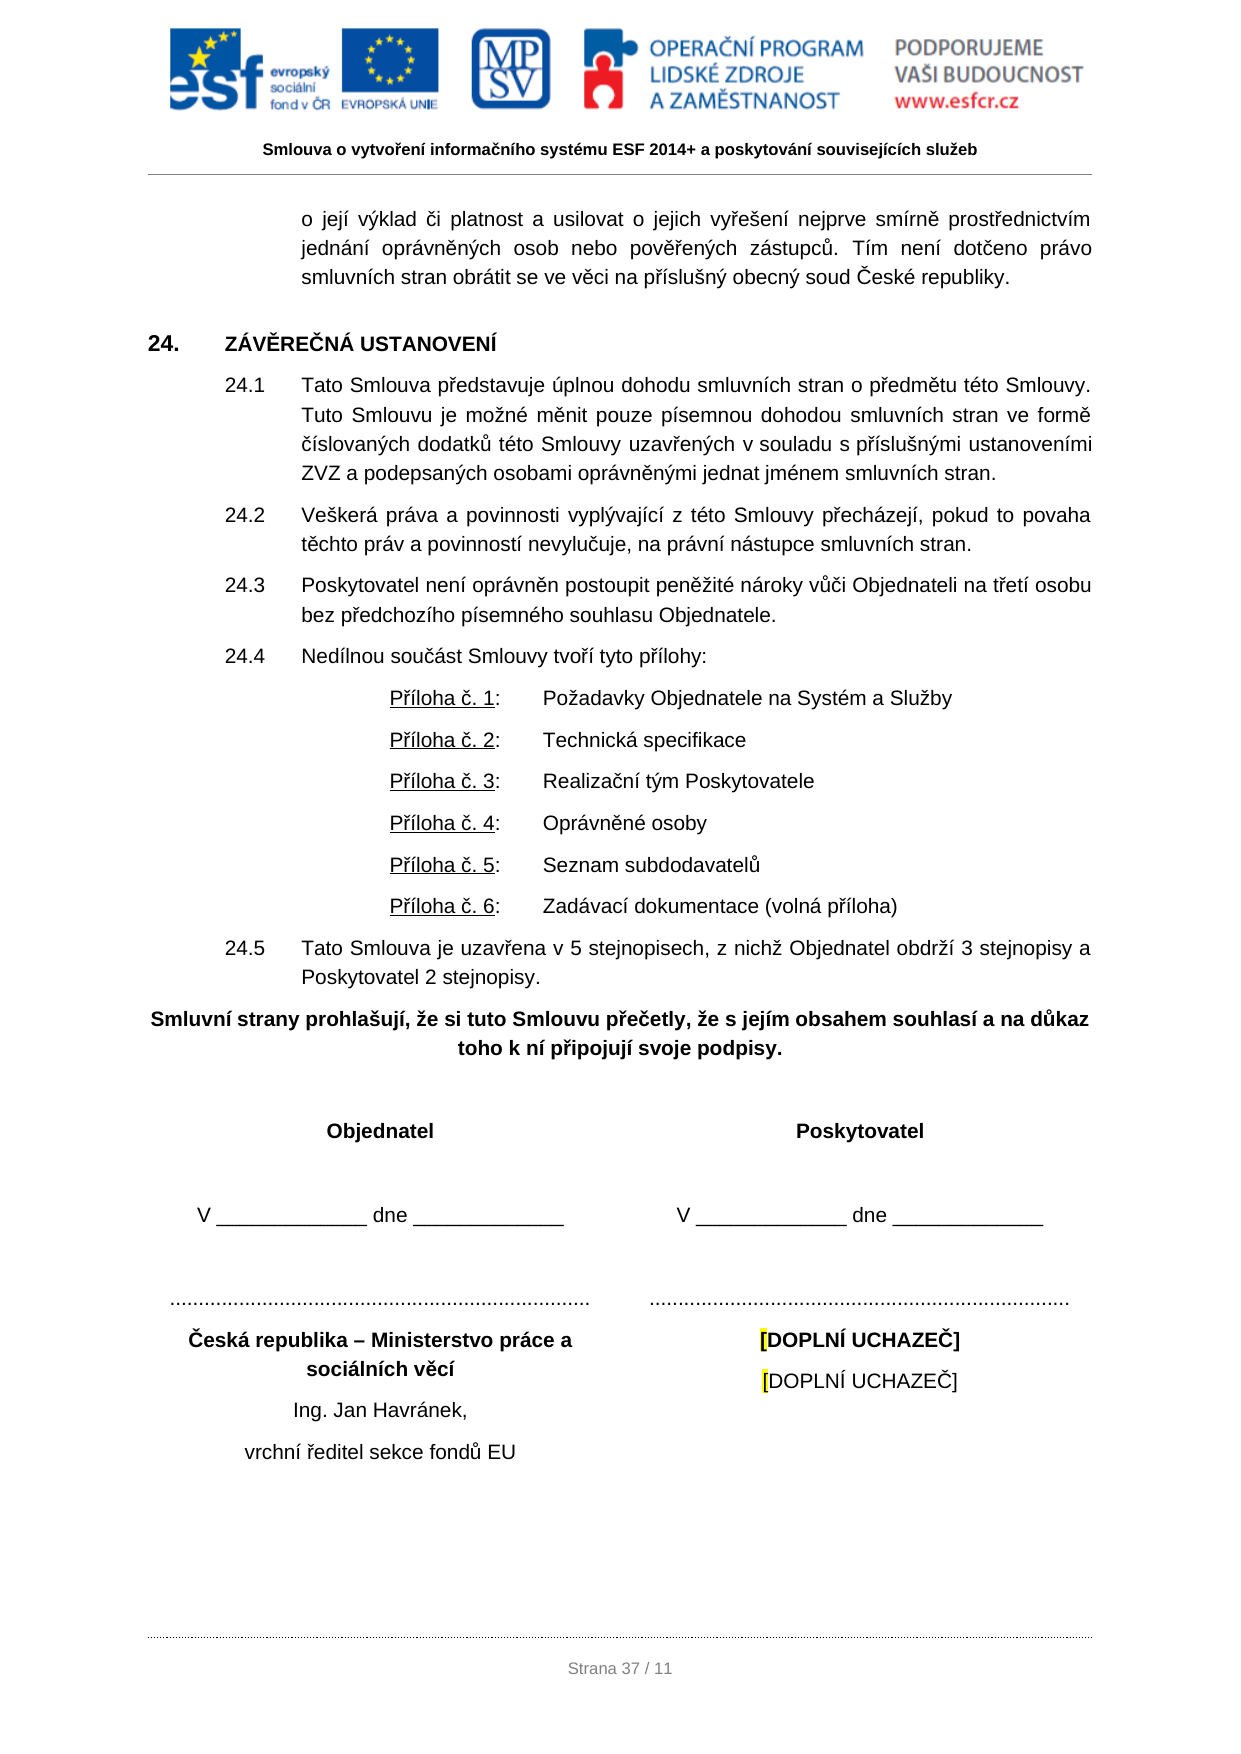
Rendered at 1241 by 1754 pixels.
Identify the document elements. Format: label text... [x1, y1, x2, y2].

table_cell Oprávněné osoby [531, 807, 1092, 849]
table_header Příloha č. 1: [148, 682, 531, 724]
list Veškerá práva a povinnosti vyplývající z této Smlouvy přecházejí, pokud to povaha těchto práv a povinností nevylučuje, na právní nástupce smluvních stran. [224, 499, 1092, 557]
table_cell Příloha č. 2: [148, 724, 531, 765]
table_cell Realizační tým Poskytovatele [531, 765, 1092, 807]
table_cell Seznam subdodavatelů [531, 849, 1092, 890]
list Nedílnou součást Smlouvy tvoří tyto přílohy: [224, 640, 1092, 669]
table_cell Příloha č. 6: [148, 890, 531, 932]
table_header Objednatel V _____________ dne _____________ [140, 1115, 620, 1282]
table_cell Technická specifikace [531, 724, 1092, 765]
list ZÁVĚREČNÁ USTANOVENÍ [148, 328, 1092, 357]
list Tato Smlouva představuje úplnou dohodu smluvních stran o předmětu této Smlouvy. Tuto Smlouvu je možné měnit pouze písemnou dohodou smluvních stran ve formě číslovaných dodatků této Smlouvy uzavřených v souladu s příslušnými ustanoveními ZVZ a podepsaných osobami oprávněnými jednat jménem smluvních stran. [224, 369, 1092, 486]
table_cell ......................................................................... Česká republika – Ministerstvo práce a sociálních věcí Ing. Jan Havránek, vrchní ředitel sekce fondů EU [140, 1282, 620, 1519]
table_cell Příloha č. 5: [148, 849, 531, 890]
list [224, 203, 1092, 290]
list Poskytovatel není oprávněn postoupit peněžité nároky vůči Objednateli na třetí osobu bez předchozího písemného souhlasu Objednatele. [224, 569, 1092, 628]
table_cell Zadávací dokumentace (volná příloha) [531, 890, 1092, 932]
list Tato Smlouva je uzavřena v 5 stejnopisech, z nichž Objednatel obdrží 3 stejnopisy a Poskytovatel 2 stejnopisy. [224, 932, 1092, 990]
table_header Požadavky Objednatele na Systém a Služby [531, 682, 1092, 724]
table_cell Příloha č. 4: [148, 807, 531, 849]
table_cell ......................................................................... [620, 1282, 1100, 1519]
text Smluvní strany prohlašují, že si tuto Smlouvu přečetly, že s jejím obsahem souhlasí a na důkaz toho k ní připojují svoje podpisy. [148, 1003, 1092, 1061]
picture [156, 18, 1100, 128]
table_header Poskytovatel V _____________ dne _____________ [620, 1115, 1100, 1282]
table_cell Příloha č. 3: [148, 765, 531, 807]
